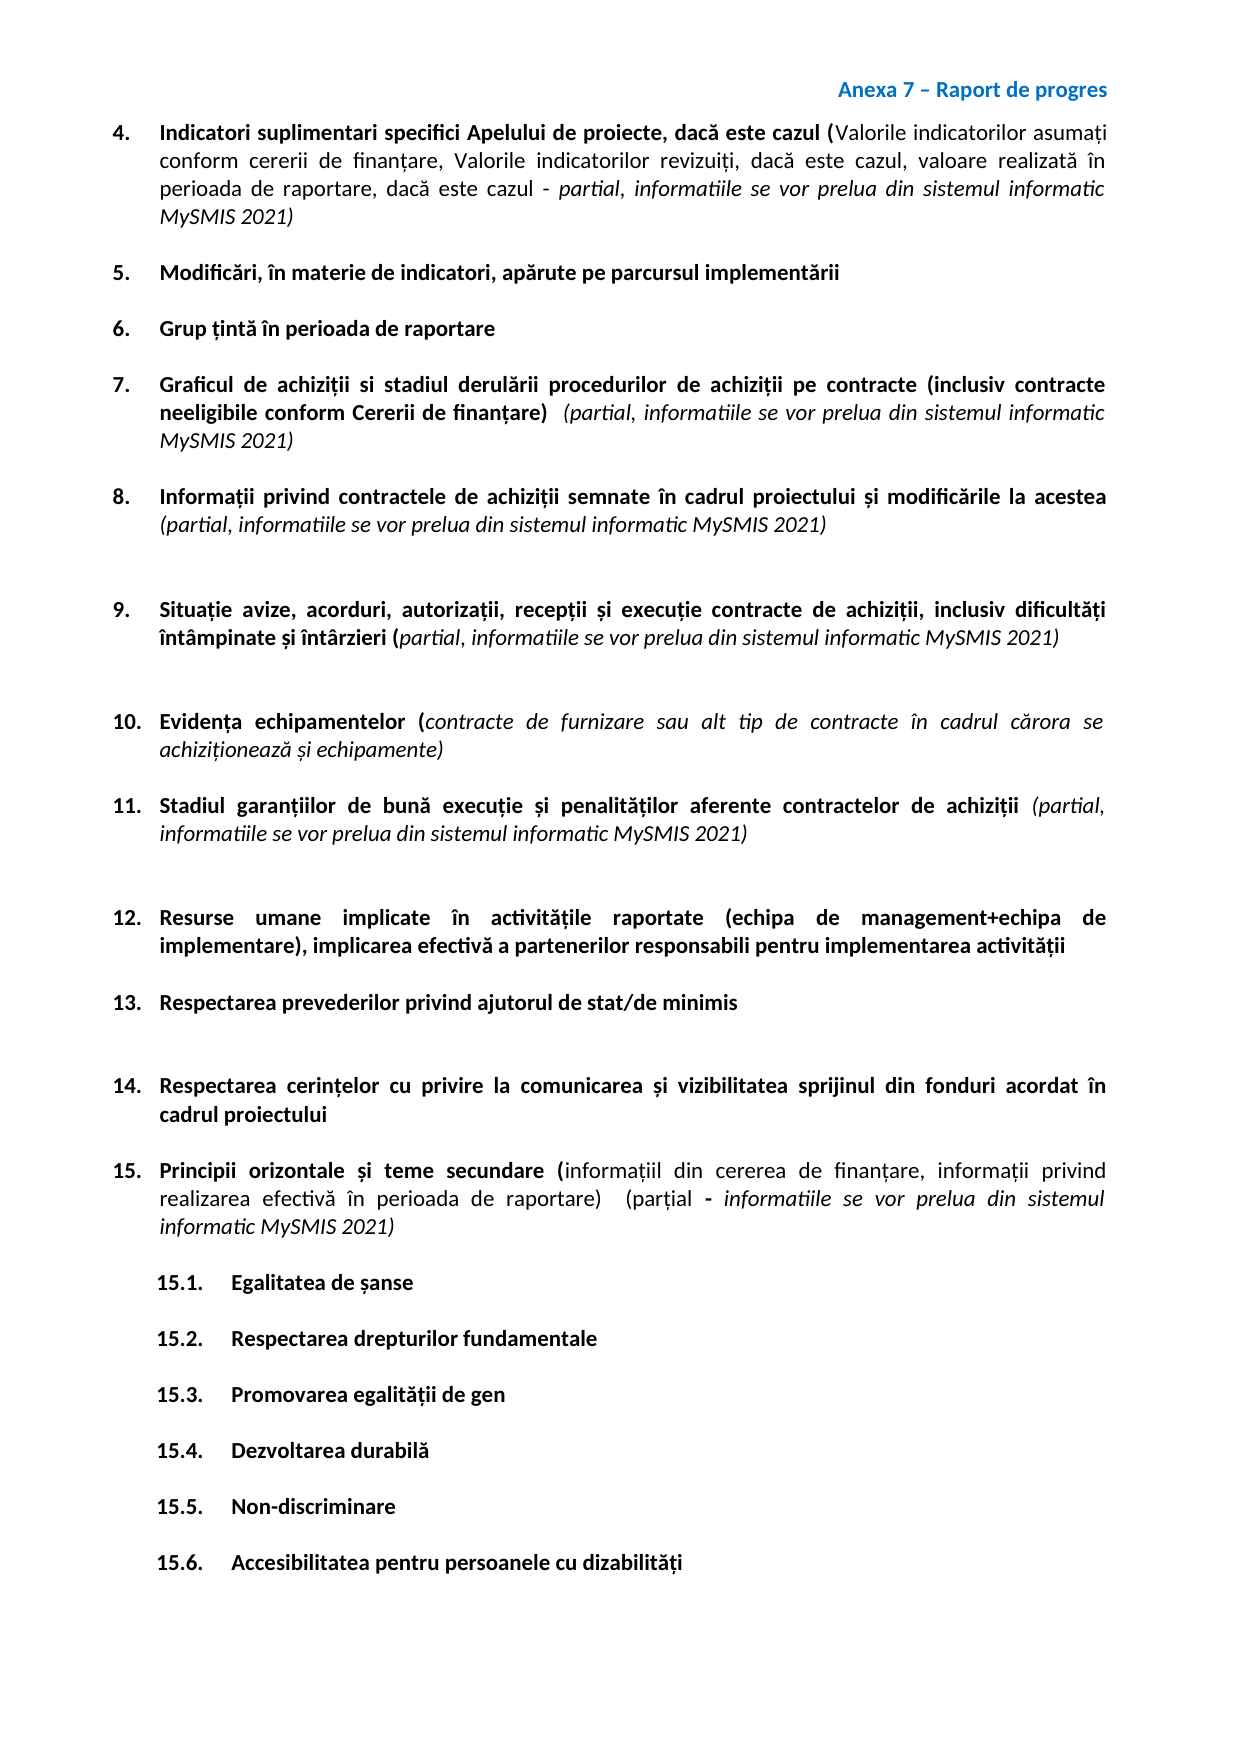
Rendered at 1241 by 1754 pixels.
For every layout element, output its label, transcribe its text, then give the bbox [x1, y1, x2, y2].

list Indicatori suplimentari specifici Apelului de proiecte, dacă este cazul (Valorile indicatorilor asumați conform cererii de finanțare, Valorile indicatorilor revizuiți, dacă este cazul, valoare realizată în perioada de raportare, dacă este cazul - partial, informatiile se vor prelua din sistemul informatic MySMIS 2021) [112, 118, 1107, 230]
list Promovarea egalității de gen [156, 1380, 1107, 1408]
list Informații privind contractele de achiziții semnate în cadrul proiectului și modificările la acestea (partial, informatiile se vor prelua din sistemul informatic MySMIS 2021) [112, 482, 1107, 538]
list Stadiul garanțiilor de bună execuție și penalităților aferente contractelor de achiziții (partial, informatiile se vor prelua din sistemul informatic MySMIS 2021) [112, 791, 1107, 847]
list Modificări, în materie de indicatori, apărute pe parcursul implementării [112, 258, 1107, 286]
list Respectarea cerințelor cu privire la comunicarea și vizibilitatea sprijinul din fonduri acordat în cadrul proiectului [112, 1072, 1107, 1128]
list Respectarea prevederilor privind ajutorul de stat/de minimis [112, 988, 1107, 1016]
list Evidența echipamentelor (contracte de furnizare sau alt tip de contracte în cadrul cărora se achiziționează și echipamente) [112, 707, 1107, 763]
list Graficul de achiziții si stadiul derulării procedurilor de achiziții pe contracte (inclusiv contracte neeligibile conform Cererii de finanțare) (partial, informatiile se vor prelua din sistemul informatic MySMIS 2021) [112, 370, 1107, 454]
list Respectarea drepturilor fundamentale [156, 1324, 1107, 1352]
list Principii orizontale și teme secundare (informațiil din cererea de finanțare, informații privind realizarea efectivă în perioada de raportare) (parțial - informatiile se vor prelua din sistemul informatic MySMIS 2021) [112, 1156, 1107, 1240]
list Resurse umane implicate în activitățile raportate (echipa de management+echipa de implementare), implicarea efectivă a partenerilor responsabili pentru implementarea activității [112, 903, 1107, 959]
list Dezvoltarea durabilă [156, 1436, 1107, 1464]
list Non-discriminare [156, 1492, 1107, 1520]
list Situație avize, acorduri, autorizații, recepții și execuție contracte de achiziții, inclusiv dificultăți întâmpinate și întârzieri (partial, informatiile se vor prelua din sistemul informatic MySMIS 2021) [112, 595, 1107, 651]
list Egalitatea de șanse [156, 1268, 1107, 1296]
list Grup țintă în perioada de raportare [112, 314, 1107, 342]
list Accesibilitatea pentru persoanele cu dizabilități [156, 1548, 1107, 1576]
